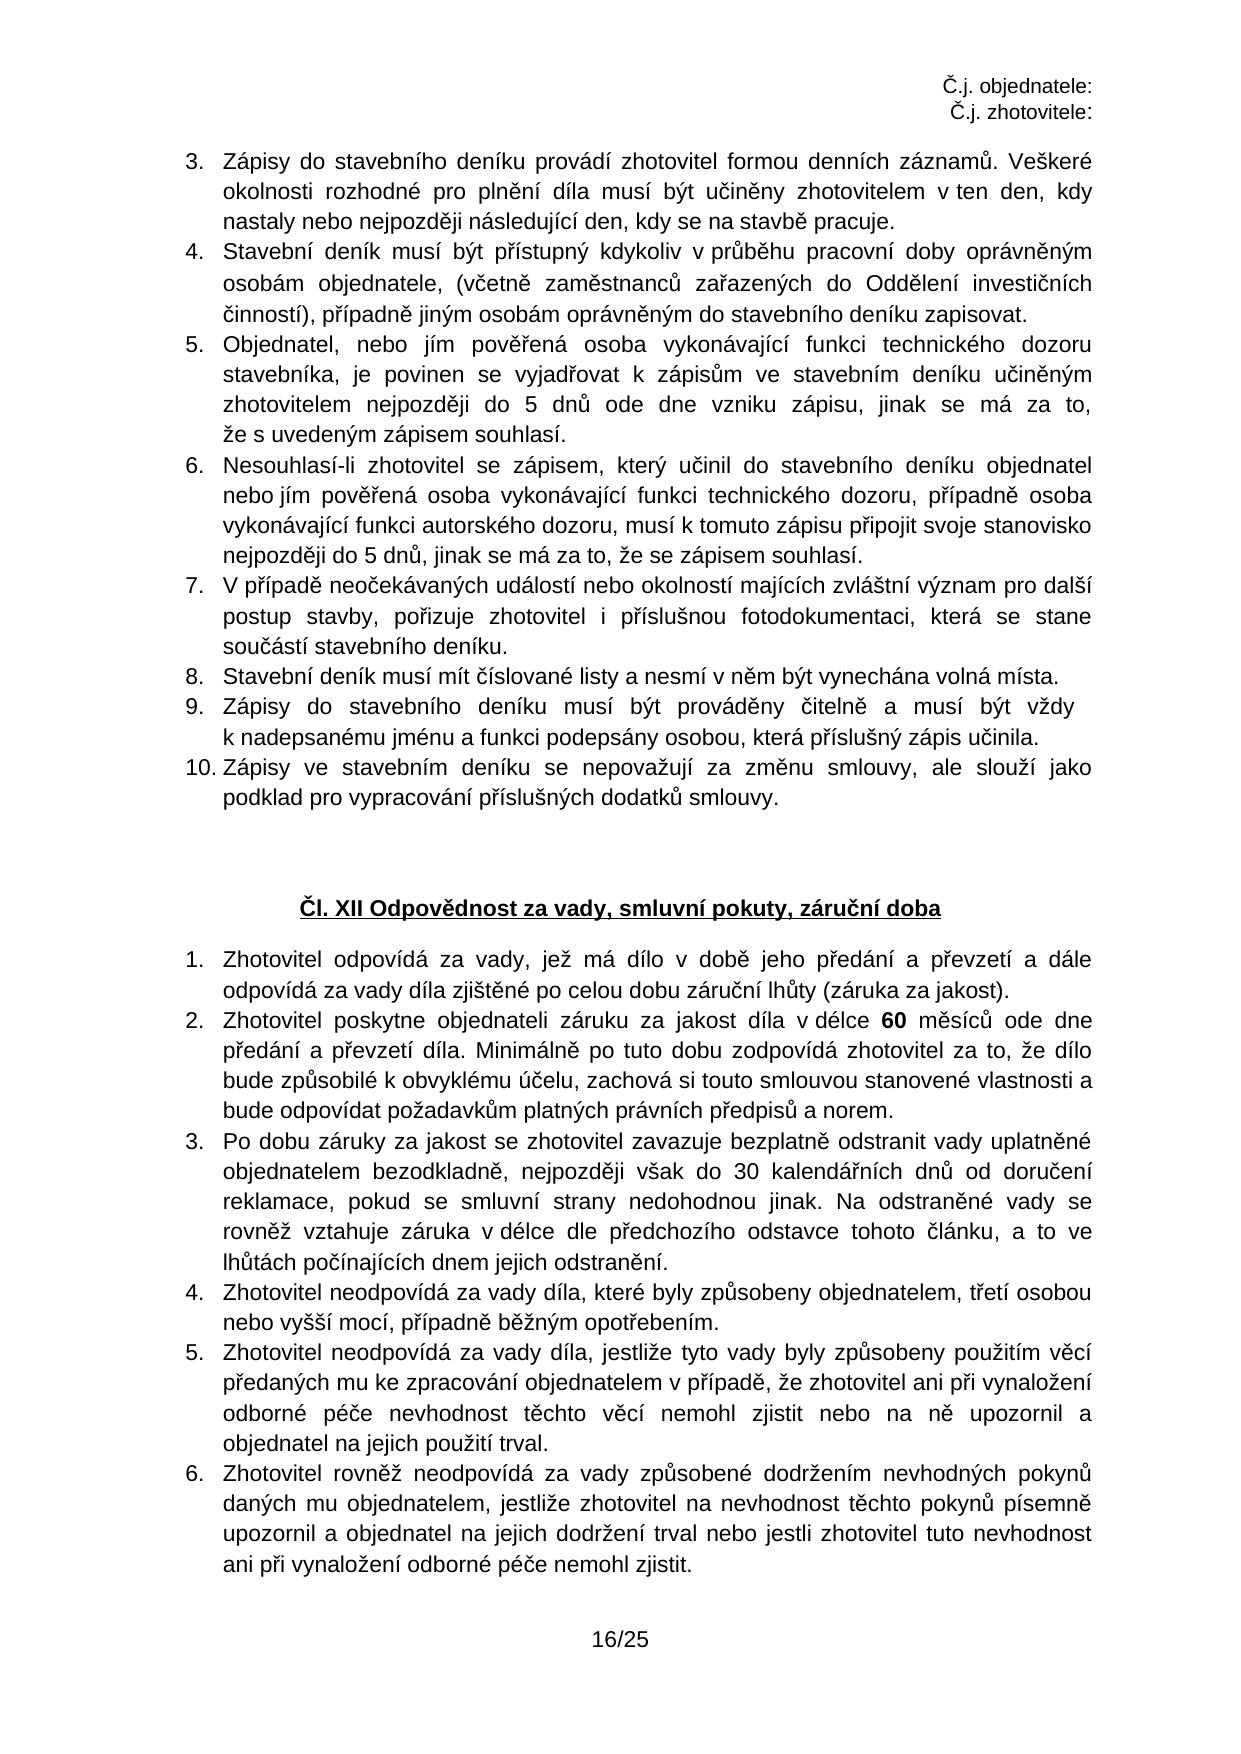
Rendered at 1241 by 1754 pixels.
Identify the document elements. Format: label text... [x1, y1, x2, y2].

list Po dobu záruky za jakost se zhotovitel zavazuje bezplatně odstranit vady uplatněné objednatelem bezodkladně, nejpozději však do 30 kalendářních dnů od doručení reklamace, pokud se smluvní strany nedohodnou jinak. Na odstraněné vady se rovněž vztahuje záruka v délce dle předchozího odstavce tohoto článku, a to ve lhůtách počínajících dnem jejich odstranění. [185, 1128, 1093, 1275]
list V případě neočekávaných událostí nebo okolností majících zvláštní význam pro další postup stavby, pořizuje zhotovitel i příslušnou fotodokumentaci, která se stane součástí stavebního deníku. [185, 572, 1093, 659]
list Zhotovitel odpovídá za vady, jež má dílo v době jeho předání a převzetí a dále odpovídá za vady díla zjištěné po celou dobu záruční lhůty (záruka za jakost). [185, 946, 1093, 1003]
list Zápisy do stavebního deníku provádí zhotovitel formou denních záznamů. Veškeré okolnosti rozhodné pro plnění díla musí být učiněny zhotovitelem v ten den, kdy nastaly nebo nejpozději následující den, kdy se na stavbě pracuje. [185, 148, 1093, 234]
list Zhotovitel rovněž neodpovídá za vady způsobené dodržením nevhodných pokynů daných mu objednatelem, jestliže zhotovitel na nevhodnost těchto pokynů písemně upozornil a objednatel na jejich dodržení trval nebo jestli zhotovitel tuto nevhodnost ani při vynaložení odborné péče nemohl zjistit. [185, 1460, 1093, 1577]
list Zhotovitel neodpovídá za vady díla, jestliže tyto vady byly způsobeny použitím věcí předaných mu ke zpracování objednatelem v případě, že zhotovitel ani při vynaložení odborné péče nevhodnost těchto věcí nemohl zjistit nebo na ně upozornil a objednatel na jejich použití trval. [185, 1339, 1093, 1456]
list Zápisy do stavebního deníku musí být prováděny čitelně a musí být vždy k nadepsanému jménu a funkci podepsány osobou, která příslušný zápis učinila. [185, 693, 1093, 750]
list Stavební deník musí být přístupný kdykoliv v průběhu pracovní doby oprávněným osobám objednatele, (včetně zaměstnanců zařazených do Oddělení investičních činností), případně jiným osobám oprávněným do stavebního deníku zapisovat. [185, 238, 1093, 327]
list Zápisy ve stavebním deníku se nepovažují za změnu smlouvy, ale slouží jako podklad pro vypracování příslušných dodatků smlouvy. [185, 754, 1093, 810]
list Objednatel, nebo jím pověřená osoba vykonávající funkci technického dozoru stavebníka, je povinen se vyjadřovat k zápisům ve stavebním deníku učiněným zhotovitelem nejpozději do 5 dnů ode dne vzniku zápisu, jinak se má za to, že s uvedeným zápisem souhlasí. [185, 331, 1093, 448]
text Čl. XII Odpovědnost za vady, smluvní pokuty, záruční doba [148, 895, 1093, 922]
list Stavební deník musí mít číslované listy a nesmí v něm být vynechána volná místa. [185, 663, 1093, 689]
list Zhotovitel poskytne objednateli záruku za jakost díla v délce 60 měsíců ode dne předání a převzetí díla. Minimálně po tuto dobu zodpovídá zhotovitel za to, že dílo bude způsobilé k obvyklému účelu, zachová si touto smlouvou stanovené vlastnosti a bude odpovídat požadavkům platných právních předpisů a norem. [185, 1007, 1093, 1124]
list Zhotovitel neodpovídá za vady díla, které byly způsobeny objednatelem, třetí osobou nebo vyšší mocí, případně běžným opotřebením. [185, 1279, 1093, 1335]
list Nesouhlasí-li zhotovitel se zápisem, který učinil do stavebního deníku objednatel nebo jím pověřená osoba vykonávající funkci technického dozoru, případně osoba vykonávající funkci autorského dozoru, musí k tomuto zápisu připojit svoje stanovisko nejpozději do 5 dnů, jinak se má za to, že se zápisem souhlasí. [185, 452, 1093, 569]
